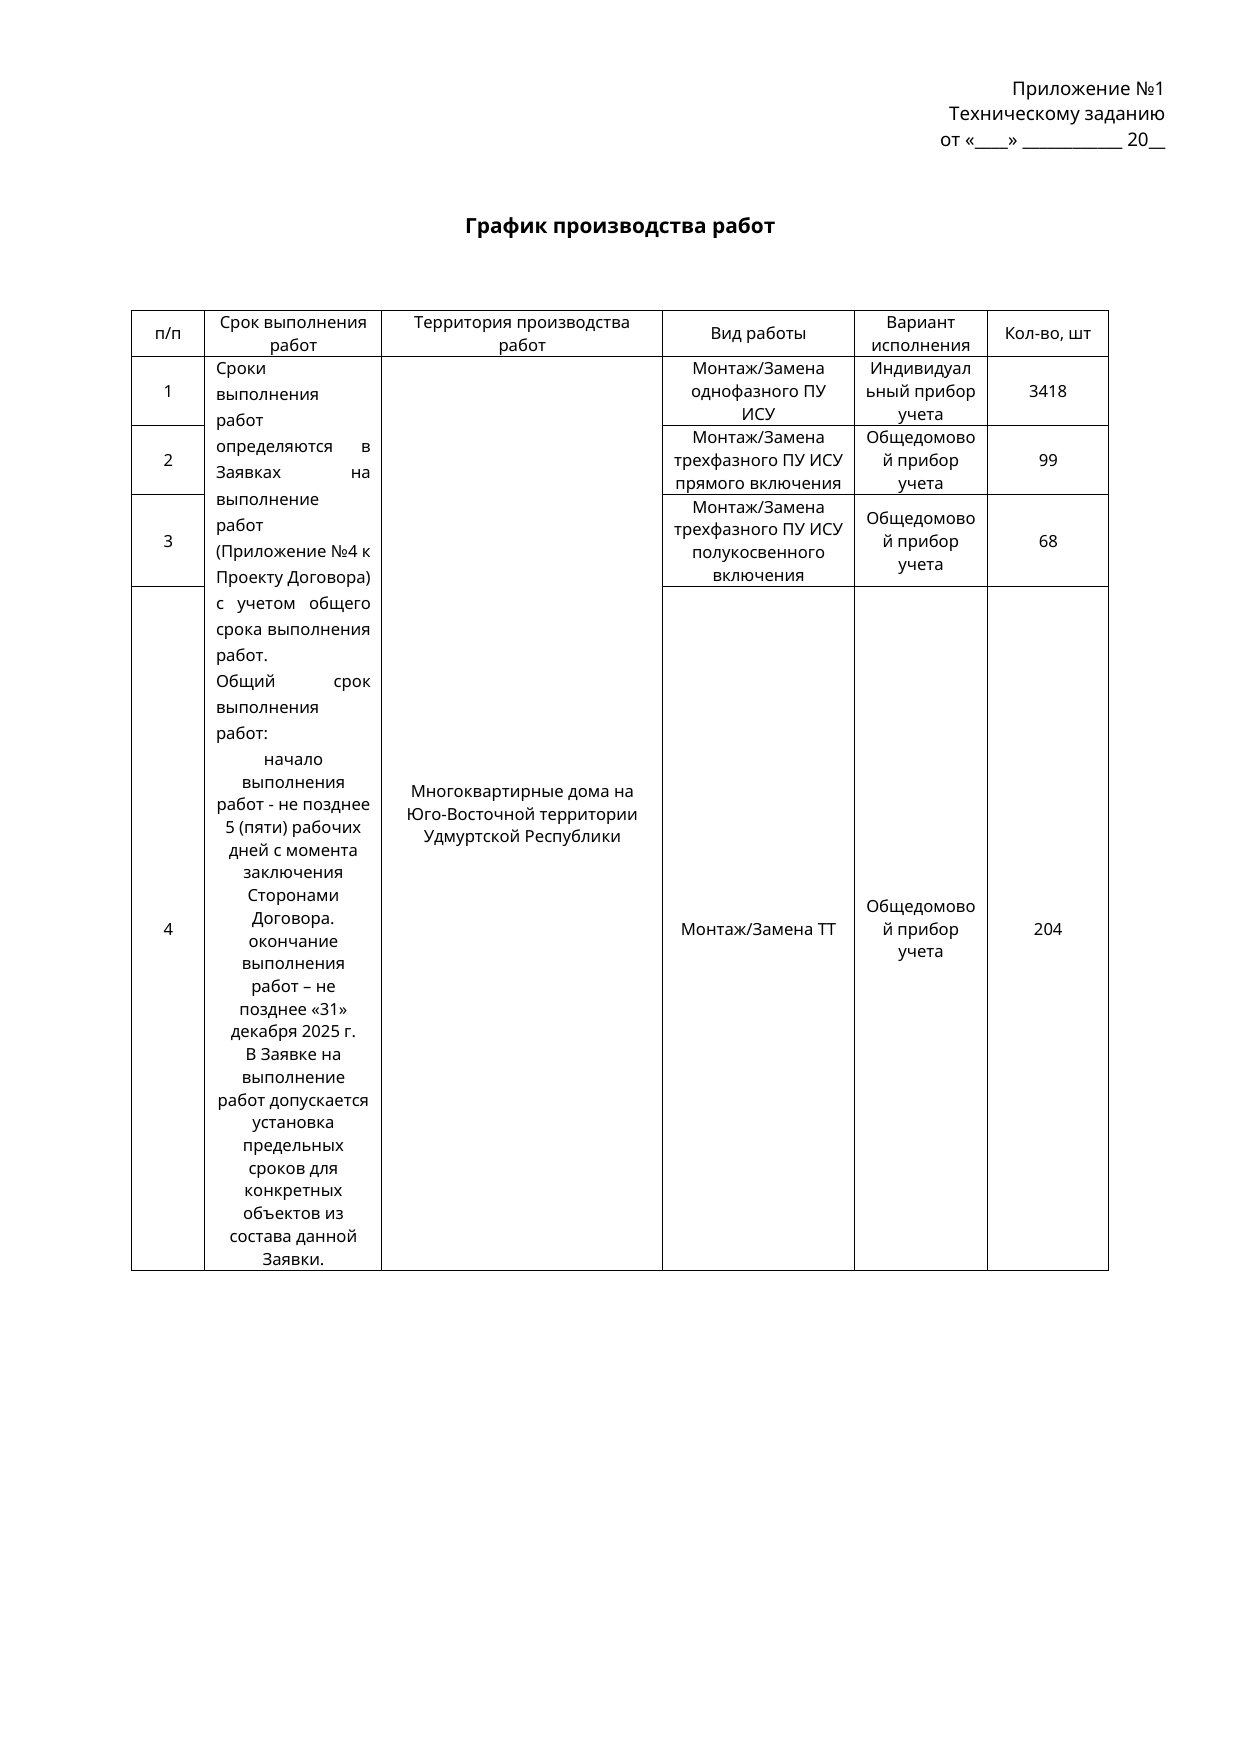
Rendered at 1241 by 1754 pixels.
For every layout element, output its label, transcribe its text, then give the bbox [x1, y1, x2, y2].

table_cell 68 [988, 495, 1108, 586]
table_header Территория производства работ [382, 311, 662, 356]
table_header Вид работы [663, 311, 854, 356]
table_cell 3418 [988, 357, 1108, 425]
table_cell Многоквартирные дома на Юго-Восточной территории Удмуртской Республики [382, 357, 662, 1270]
table_cell Индивидуальный прибор учета [855, 357, 987, 425]
table_cell Общедомовой прибор учета [855, 495, 987, 586]
table_cell 1 [132, 357, 204, 425]
table_cell 99 [988, 426, 1108, 494]
table_cell 2 [132, 426, 204, 494]
text График производства работ [75, 211, 1165, 240]
subtitle Приложение №1 [784, 75, 1165, 101]
text от «____» ____________ 20__ [784, 126, 1165, 152]
table_header Вариант исполнения [855, 311, 987, 356]
table_cell Монтаж/Замена трехфазного ПУ ИСУ прямого включения [663, 426, 854, 494]
table_cell Монтаж/Замена ТТ [663, 587, 854, 1270]
table_header Срок выполнения работ [205, 311, 381, 356]
table_header п/п [132, 311, 204, 356]
table_cell 204 [988, 587, 1108, 1270]
table_cell 4 [132, 587, 204, 1270]
table_cell Монтаж/Замена трехфазного ПУ ИСУ полукосвенного включения [663, 495, 854, 586]
table_cell Монтаж/Замена однофазного ПУ ИСУ [663, 357, 854, 425]
table_header Кол-во, шт [988, 311, 1108, 356]
table_cell Общедомовой прибор учета [855, 426, 987, 494]
table_cell Сроки выполнения работ определяются в Заявках на выполнение работ (Приложение №4 к Проекту Договора) с учетом общего срока выполнения работ. Общий срок выполнения работ: начало выполнения работ - не позднее 5 (пяти) рабочих дней с момента заключения Сторонами Договора. окончание выполнения работ – не позднее «31» декабря 2025 г. В Заявке на выполнение работ допускается установка предельных сроков для конкретных объектов из состава данной Заявки. [205, 357, 381, 1270]
text Техническому заданию [784, 101, 1165, 126]
table_cell 3 [132, 495, 204, 586]
table_cell Общедомовой прибор учета [855, 587, 987, 1270]
